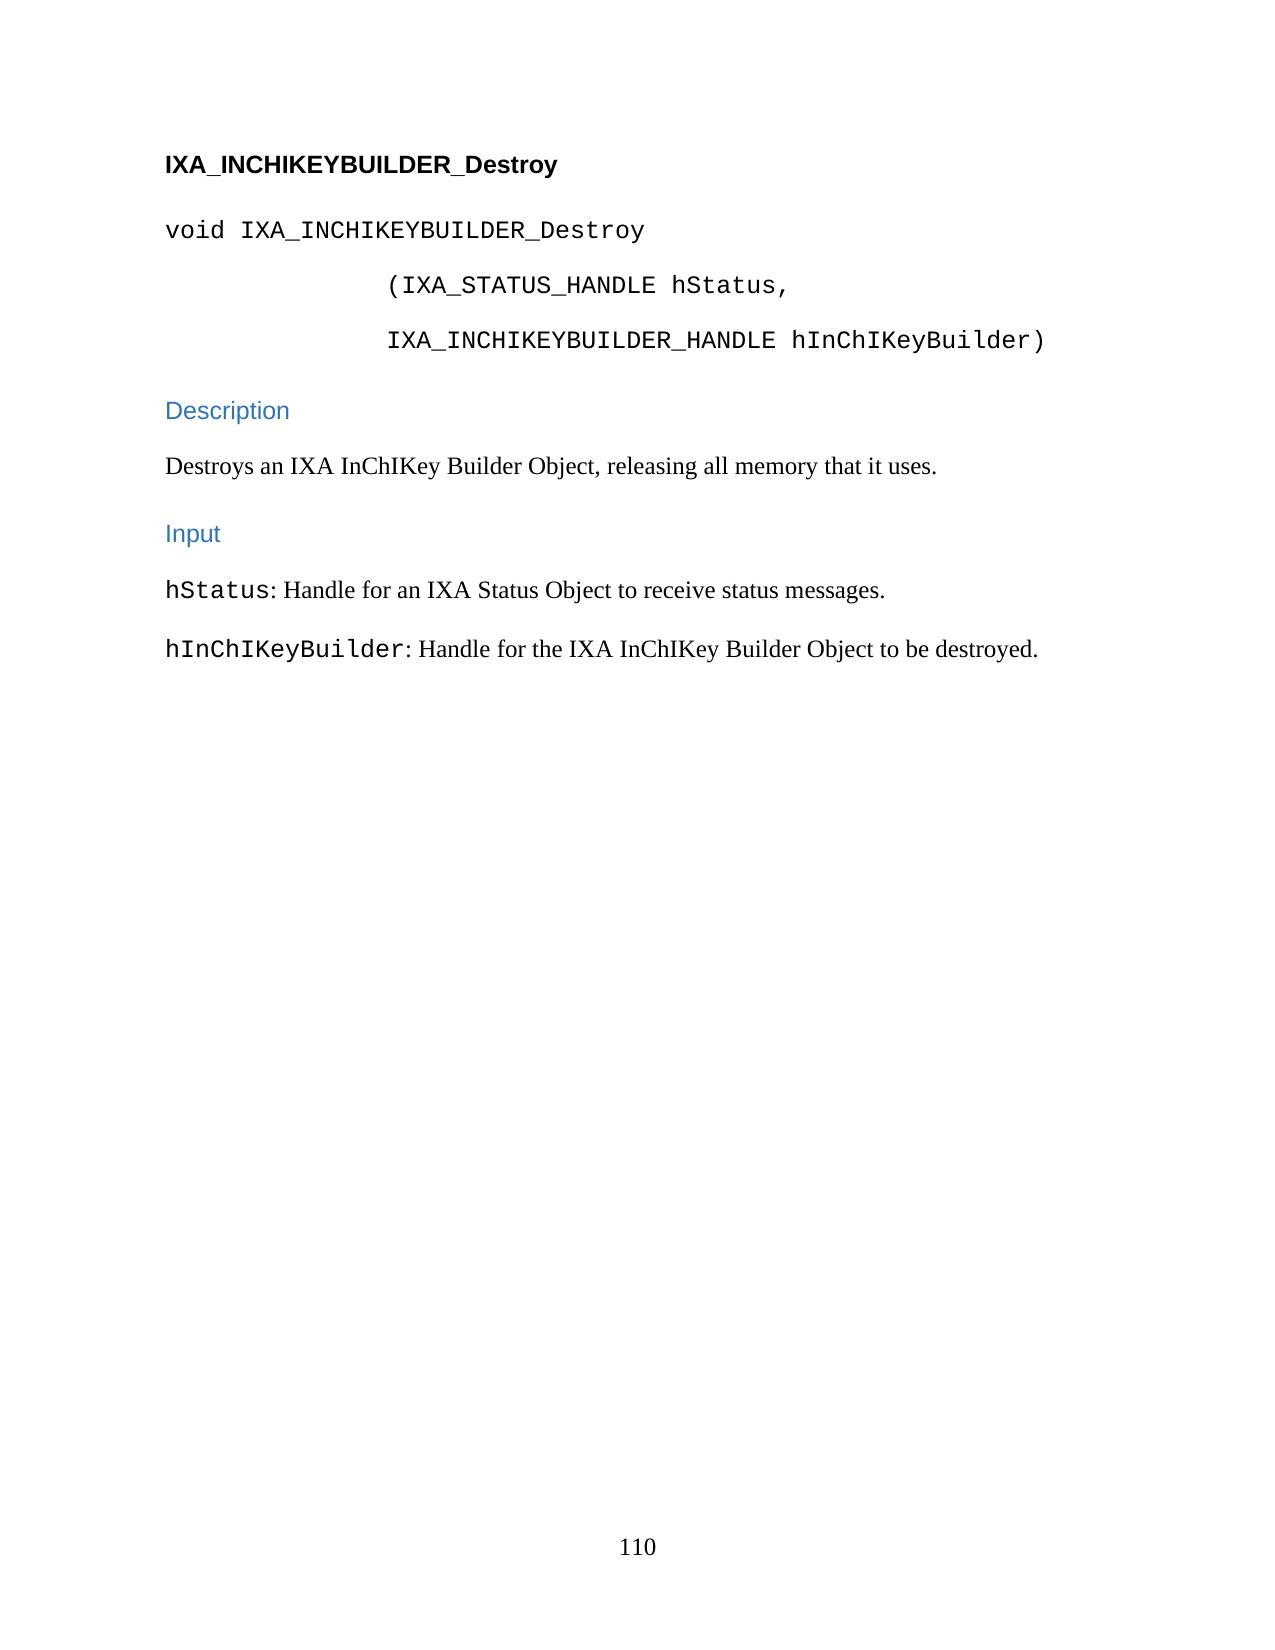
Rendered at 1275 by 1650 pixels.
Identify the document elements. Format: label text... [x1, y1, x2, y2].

subtitle IXA_INCHIKEYBUILDER_Destroy [165, 150, 1110, 179]
text (IXA_STATUS_HANDLE hStatus, [312, 273, 1110, 301]
text Destroys an IXA InChIKey Builder Object, releasing all memory that it uses. [165, 451, 1110, 480]
text hStatus: Handle for an IXA Status Object to receive status messages. [165, 575, 1110, 606]
subtitle Description [165, 396, 1110, 424]
text hInChIKeyBuilder: Handle for the IXA InChIKey Builder Object to be destroyed. [165, 634, 1110, 664]
subtitle Input [165, 519, 1110, 548]
text void IXA_INCHIKEYBUILDER_Destroy [165, 218, 1110, 246]
text IXA_INCHIKEYBUILDER_HANDLE hInChIKeyBuilder) [386, 328, 1110, 356]
